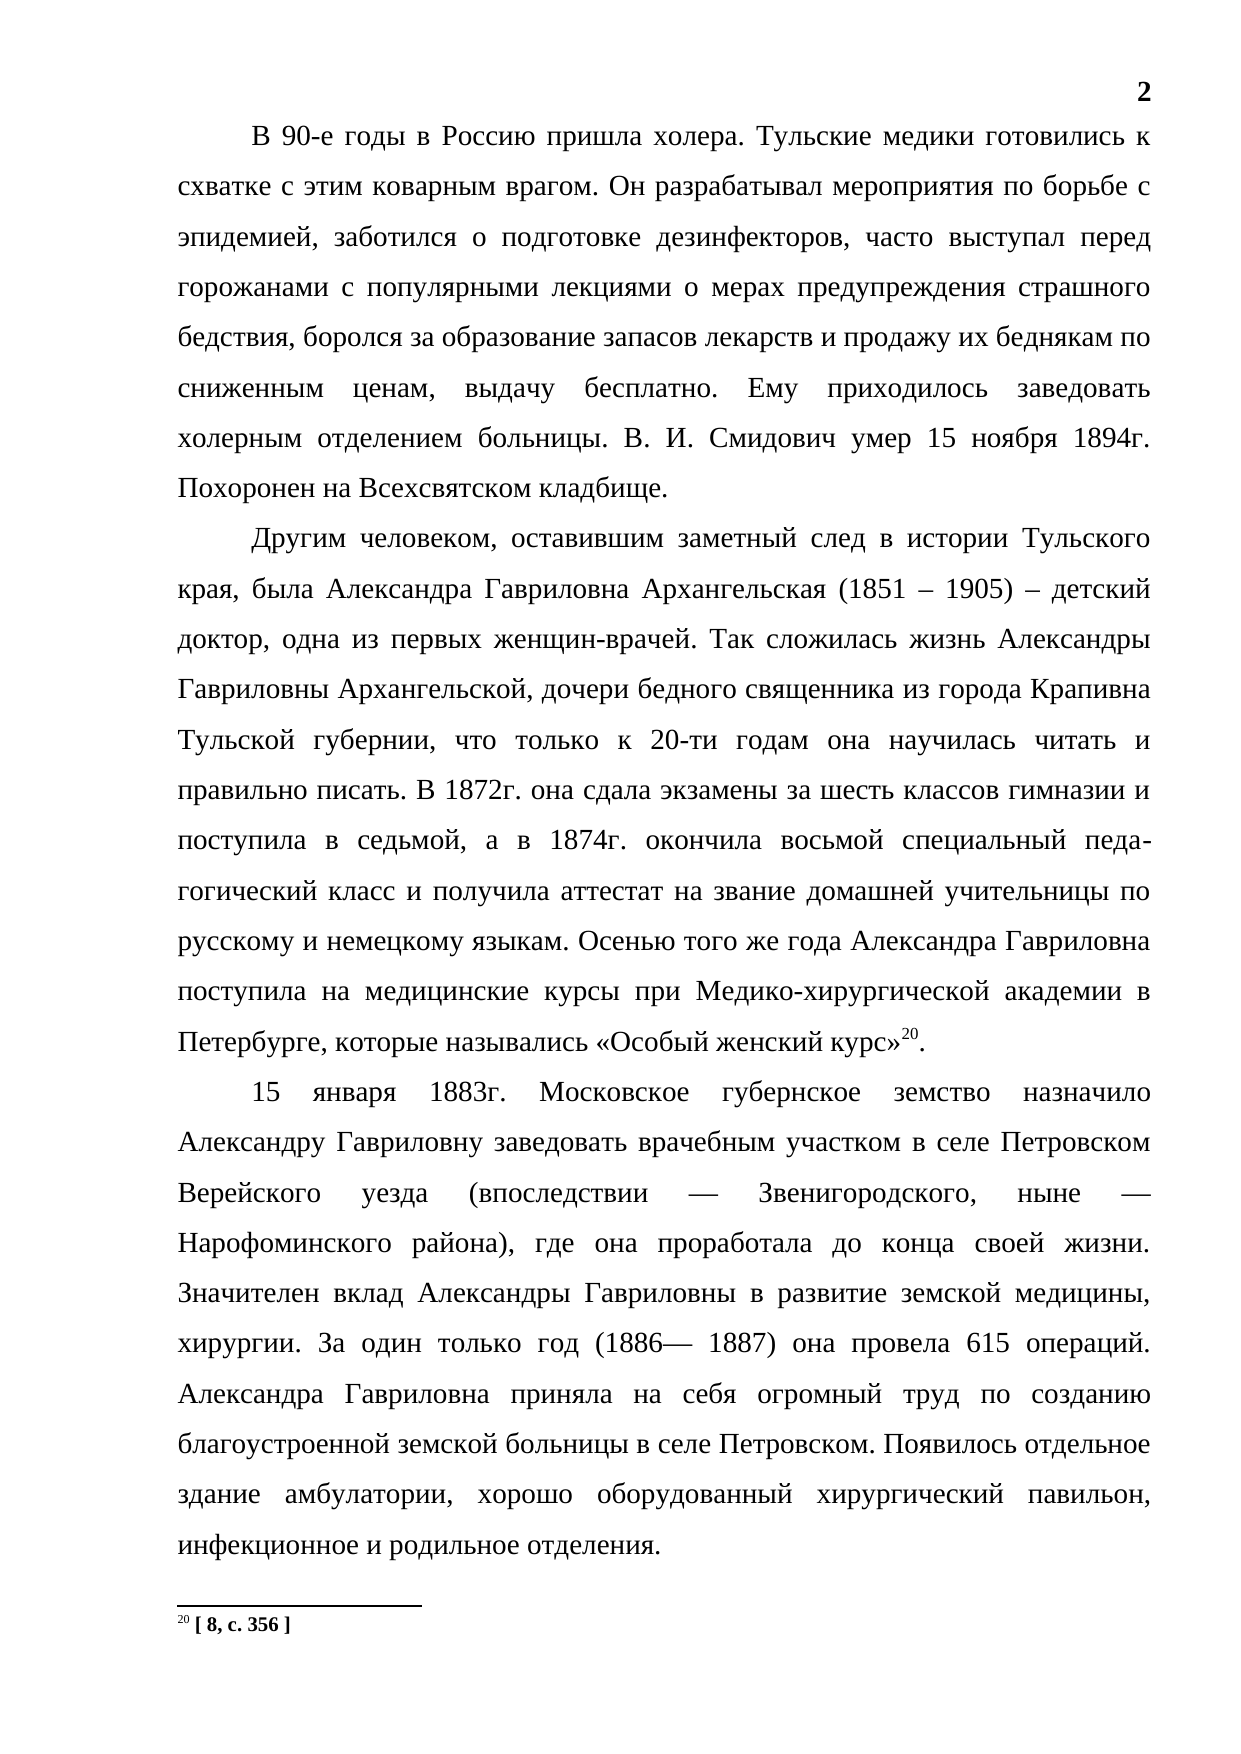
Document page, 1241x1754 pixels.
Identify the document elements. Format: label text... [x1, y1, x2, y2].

text В 90-е годы в Россию пришла холера. Тульские медики готовились к схватке с этим коварным врагом. Он разрабатывал мероприятия по борьбе с эпидемией, заботился о подготовке дезинфекторов, часто выступал перед горожанами с популярными лекциями о мерах предупреждения страшного бедствия, боролся за образование запасов лекарств и продажу их беднякам по сниженным ценам, выдачу бесплатно. Ему приходилось заведовать холерным отделением больницы. В. И. Смидович умер 15 ноября 1894г. Похоронен на Всехсвятском кладбище. [177, 118, 1152, 504]
text 15 января 1883г. Московское губернское земство назначило Александру Гавриловну заведовать врачебным участком в селе Петровском Верейского уезда (впоследствии — Звенигородского, ныне — Нарофоминского района), где она проработала до конца своей жизни. Значителен вклад Александры Гавриловны в развитие земской медицины, хирургии. За один только год (1886— 1887) она провела 615 операций. Александра Гавриловна приняла на себя огромный труд по созданию благоустроенной земской больницы в селе Петровском. Появилось отдельное здание амбулатории, хорошо оборудованный хирургический павильон, инфекционное и родильное отделения. [177, 1074, 1152, 1560]
text Другим человеком, оставившим заметный след в истории Тульского края, была Александра Гавриловна Архангельская (1851 – 1905) – детский доктор, одна из первых женщин-врачей. Так сложилась жизнь Александры Гавриловны Архангельской, дочери бедного священника из города Крапивна Тульской губернии, что только к 20-ти годам она научилась читать и правильно писать. В 1872г. она сдала экзамены за шесть классов гимназии и поступила в седьмой, а в 1874г. окончила восьмой специальный педагогический класс и получила аттестат на звание домашней учительницы по русскому и немецкому языкам. Осенью того же года Александра Гавриловна поступила на медицинские курсы при Медико-хирургической академии в Петербурге, которые назывались «Особый женский курс». [177, 521, 1152, 1057]
